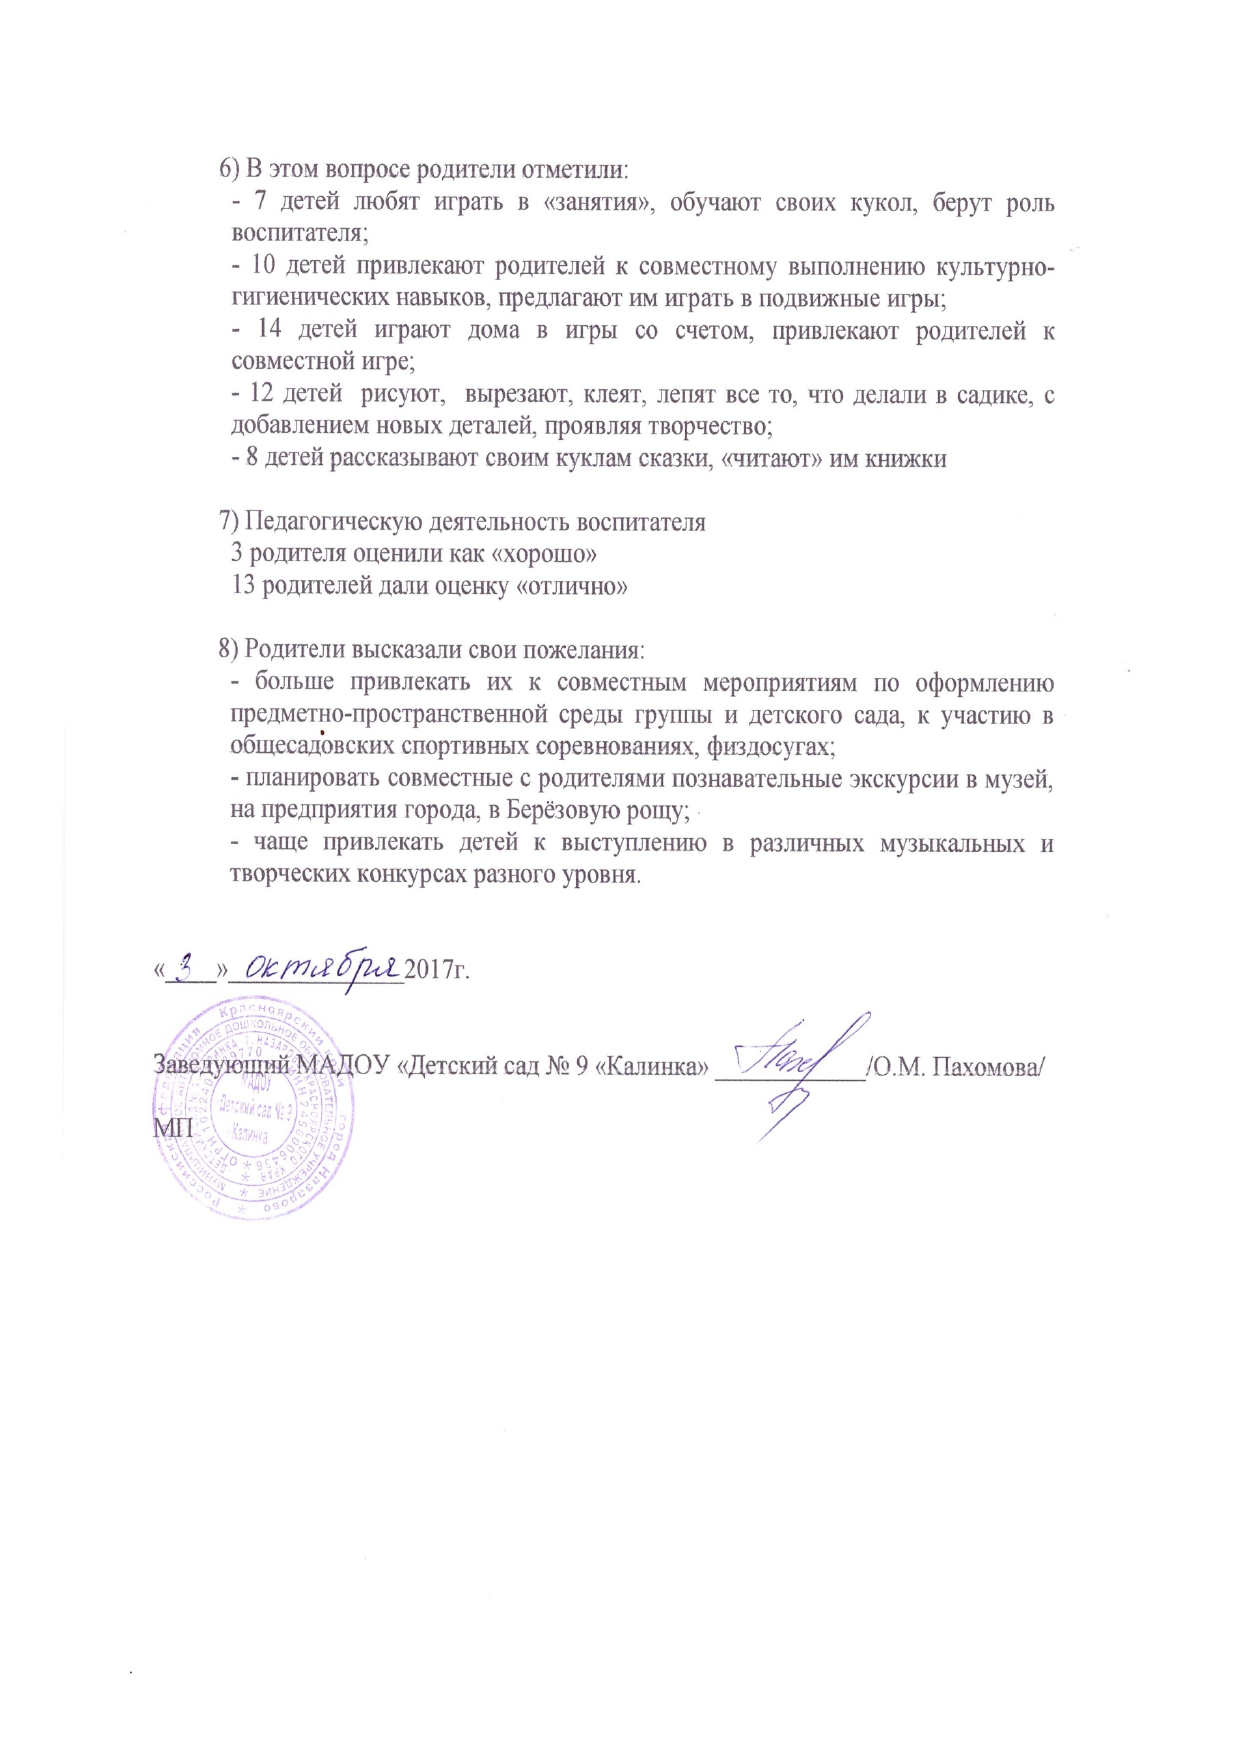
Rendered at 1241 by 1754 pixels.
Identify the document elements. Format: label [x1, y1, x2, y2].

picture [44, 73, 1140, 1681]
